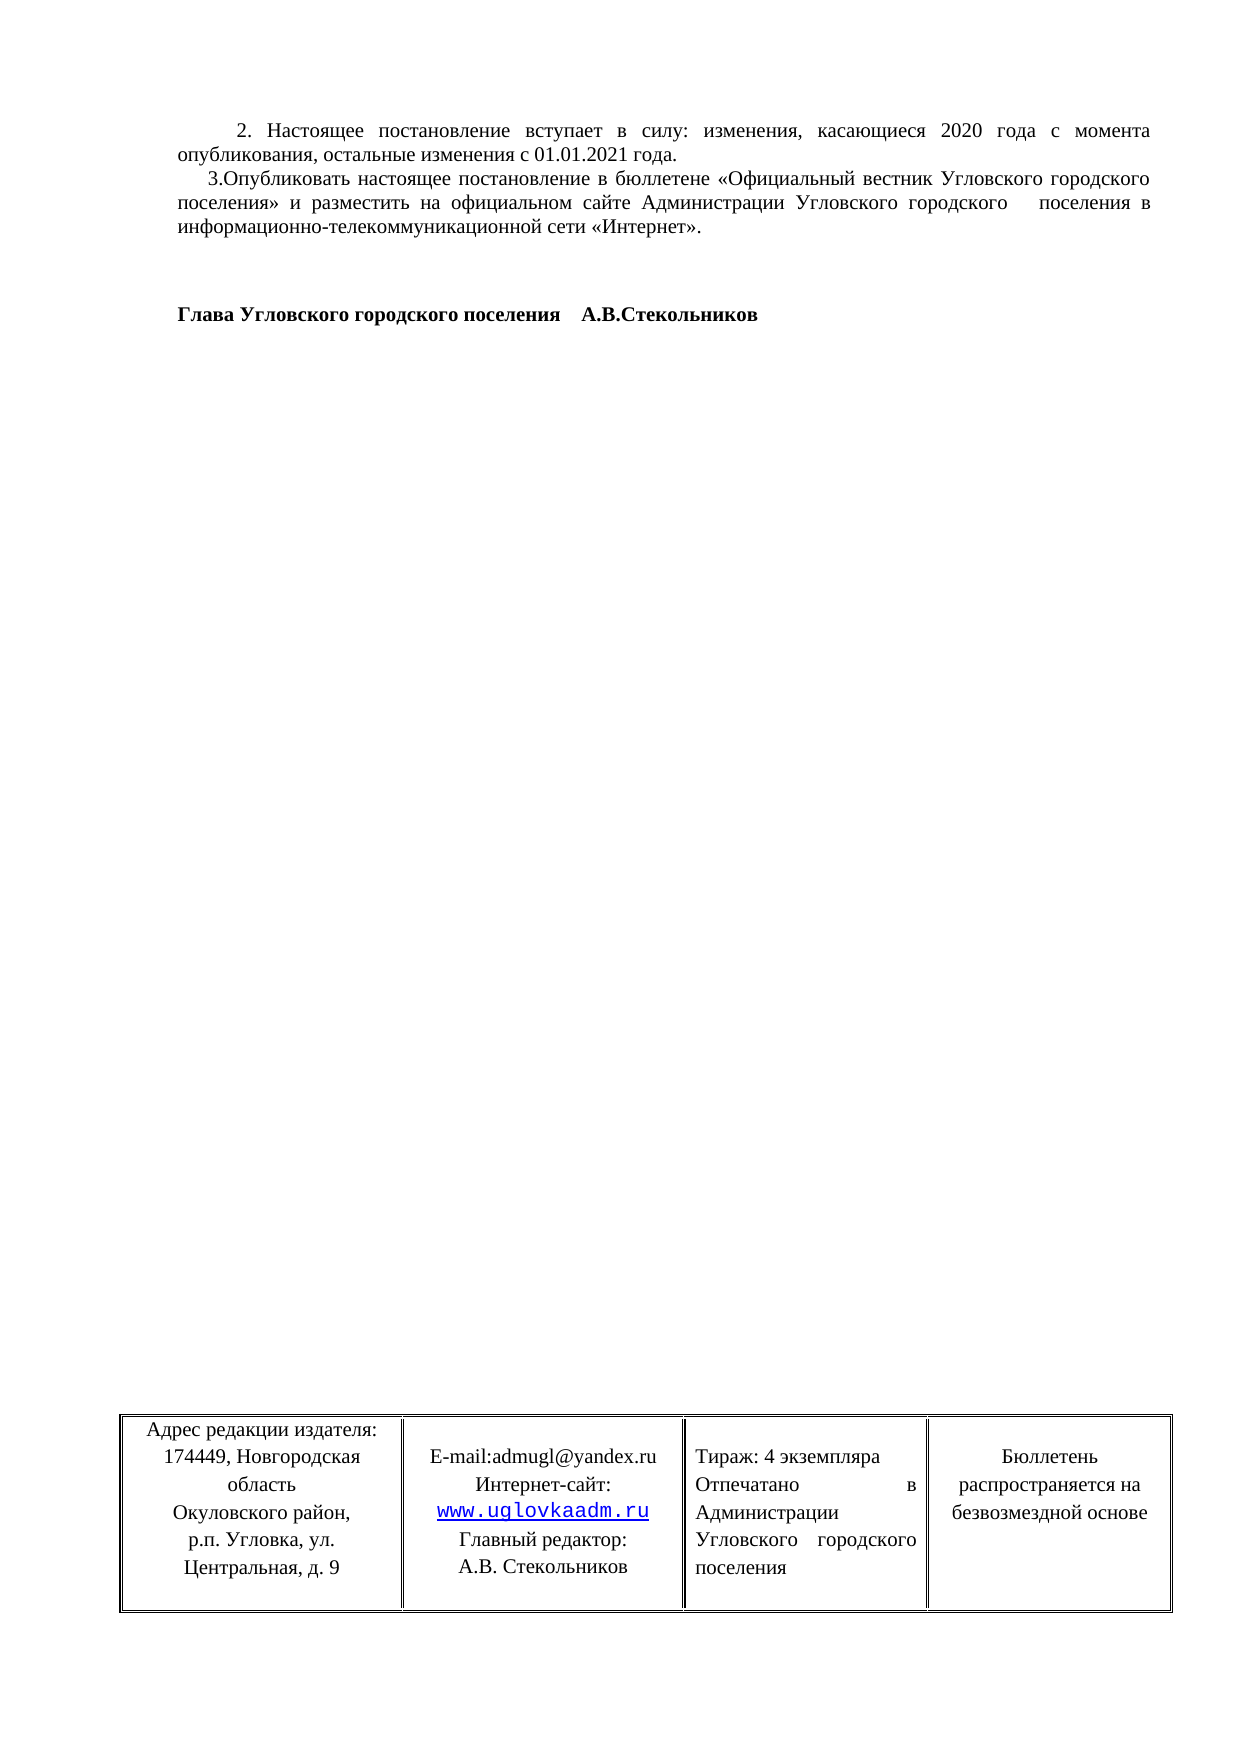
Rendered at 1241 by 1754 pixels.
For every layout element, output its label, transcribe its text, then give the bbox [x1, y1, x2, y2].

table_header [402, 1415, 684, 1610]
text Глава Угловского городского поселения А.В.Стекольников [177, 302, 1152, 326]
text 3.Опубликовать настоящее постановление в бюллетене «Официальный вестник Угловского городского поселения» и разместить на официальном сайте Администрации Угловского городского поселения в информационно-телекоммуникационной сети «Интернет». [177, 166, 1152, 238]
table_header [123, 1417, 402, 1610]
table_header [684, 1415, 928, 1610]
text 2. Настоящее постановление вступает в силу: изменения, касающиеся 2020 года с момента опубликования, остальные изменения с 01.01.2021 года. [177, 118, 1152, 166]
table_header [928, 1417, 1170, 1610]
